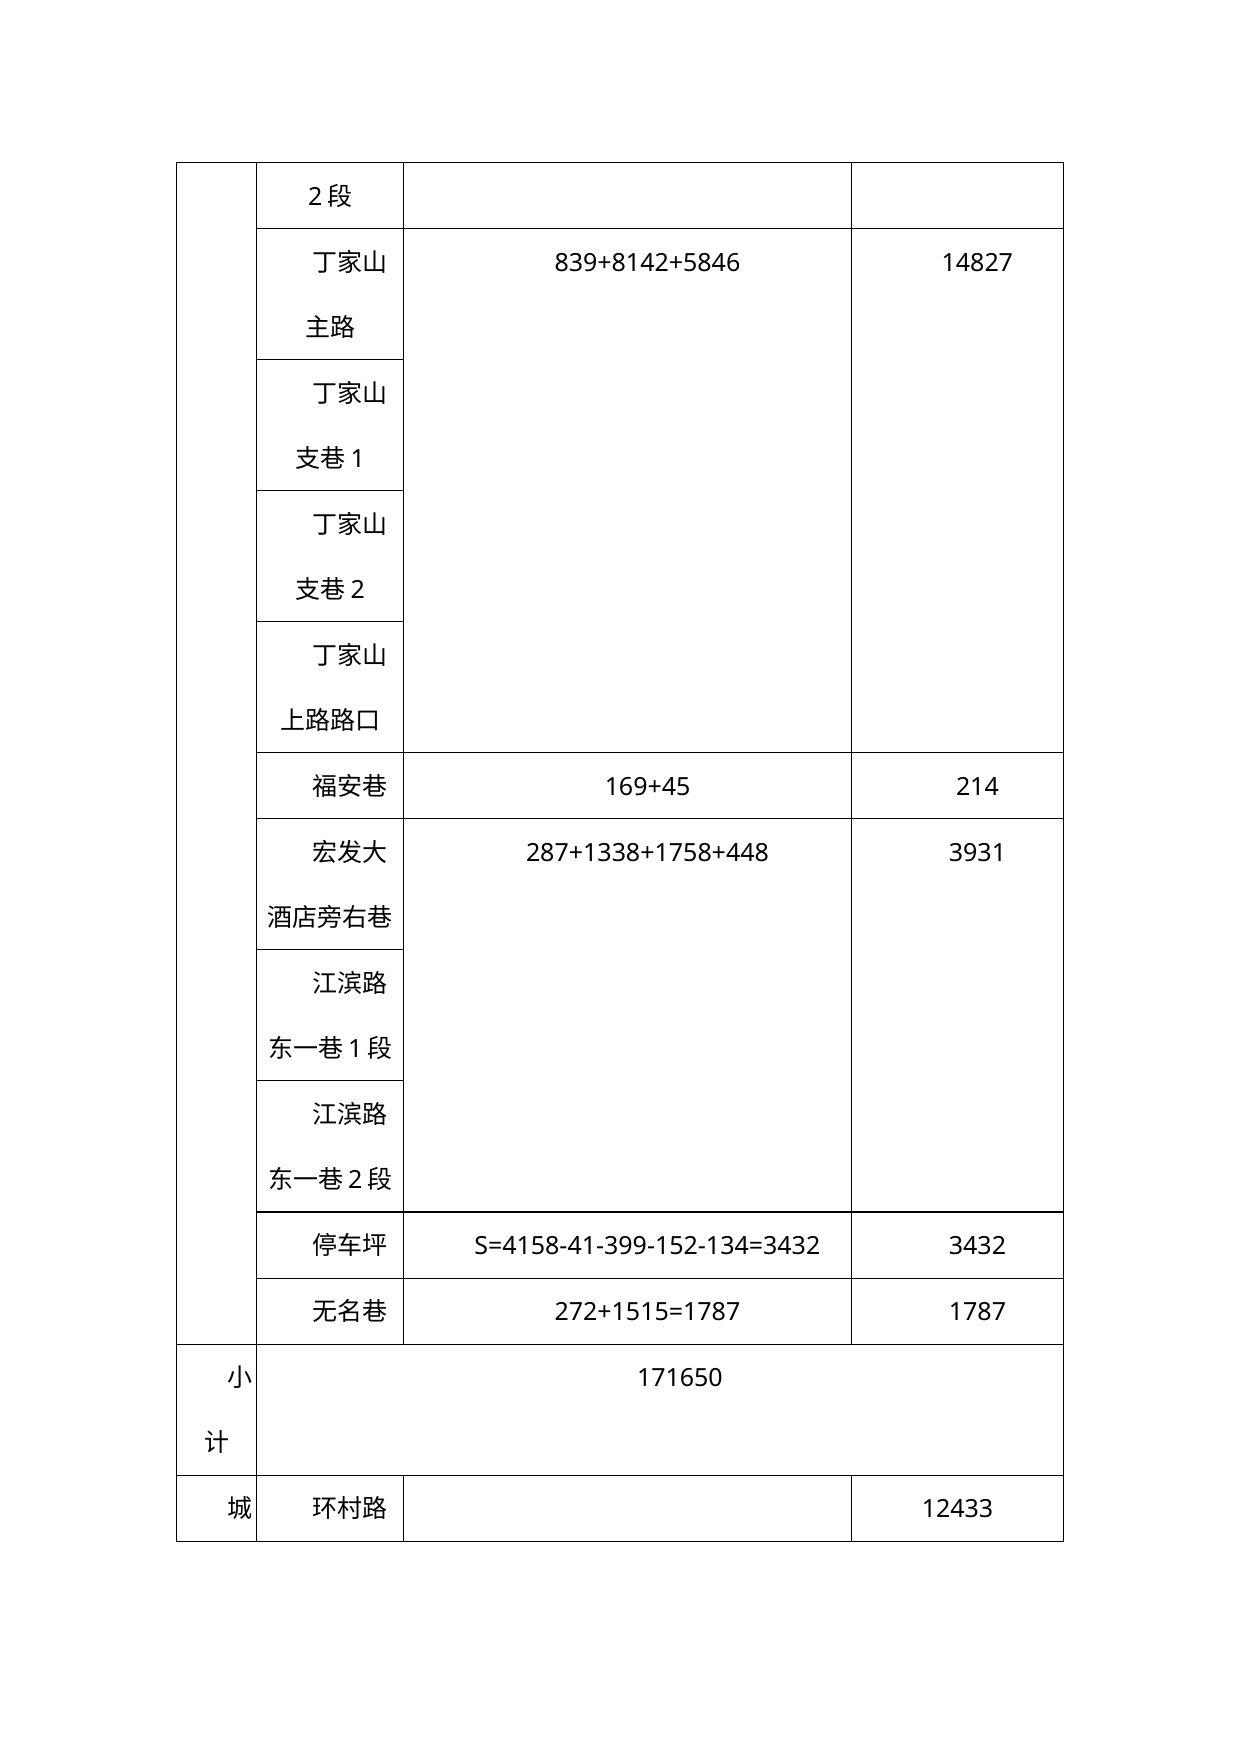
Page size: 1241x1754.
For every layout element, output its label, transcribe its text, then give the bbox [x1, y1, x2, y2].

table_cell 169+45 [404, 753, 851, 818]
table_cell 宏发大酒店旁右巷 [257, 819, 403, 949]
table_cell 丁家山上路路口 [257, 622, 403, 752]
table_cell 小计 [177, 1345, 256, 1474]
table_cell [404, 1476, 851, 1541]
table_cell 171650 [257, 1345, 1063, 1474]
table_cell 城南社区 [177, 1476, 256, 1541]
table_cell 丁家山主路 [257, 229, 403, 359]
table_cell 287+1338+1758+448 [404, 819, 851, 1211]
table_cell 环村路 [257, 1476, 403, 1541]
table_cell 中华路2段 [257, 163, 403, 228]
table_cell 839+8142+5846 [404, 229, 851, 752]
table_cell 14827 [852, 229, 1063, 752]
table_cell 停车坪 [257, 1213, 403, 1277]
table_cell S=4158-41-399-152-134=3432 [404, 1213, 851, 1277]
table_cell 3432 [852, 1213, 1063, 1277]
table_cell 福安巷 [257, 753, 403, 818]
table_cell 江滨路东一巷2段 [257, 1081, 403, 1211]
table_cell 丁家山支巷2 [257, 491, 403, 621]
table_cell 12433 [852, 1476, 1063, 1541]
table_cell 1787 [852, 1279, 1063, 1343]
table_cell 无名巷 [257, 1279, 403, 1343]
table_cell 272+1515=1787 [404, 1279, 851, 1343]
table_cell 214 [852, 753, 1063, 818]
table_cell 3931 [852, 819, 1063, 1211]
table_cell 丁家山支巷1 [257, 360, 403, 490]
table_cell 江滨路东一巷1段 [257, 950, 403, 1080]
